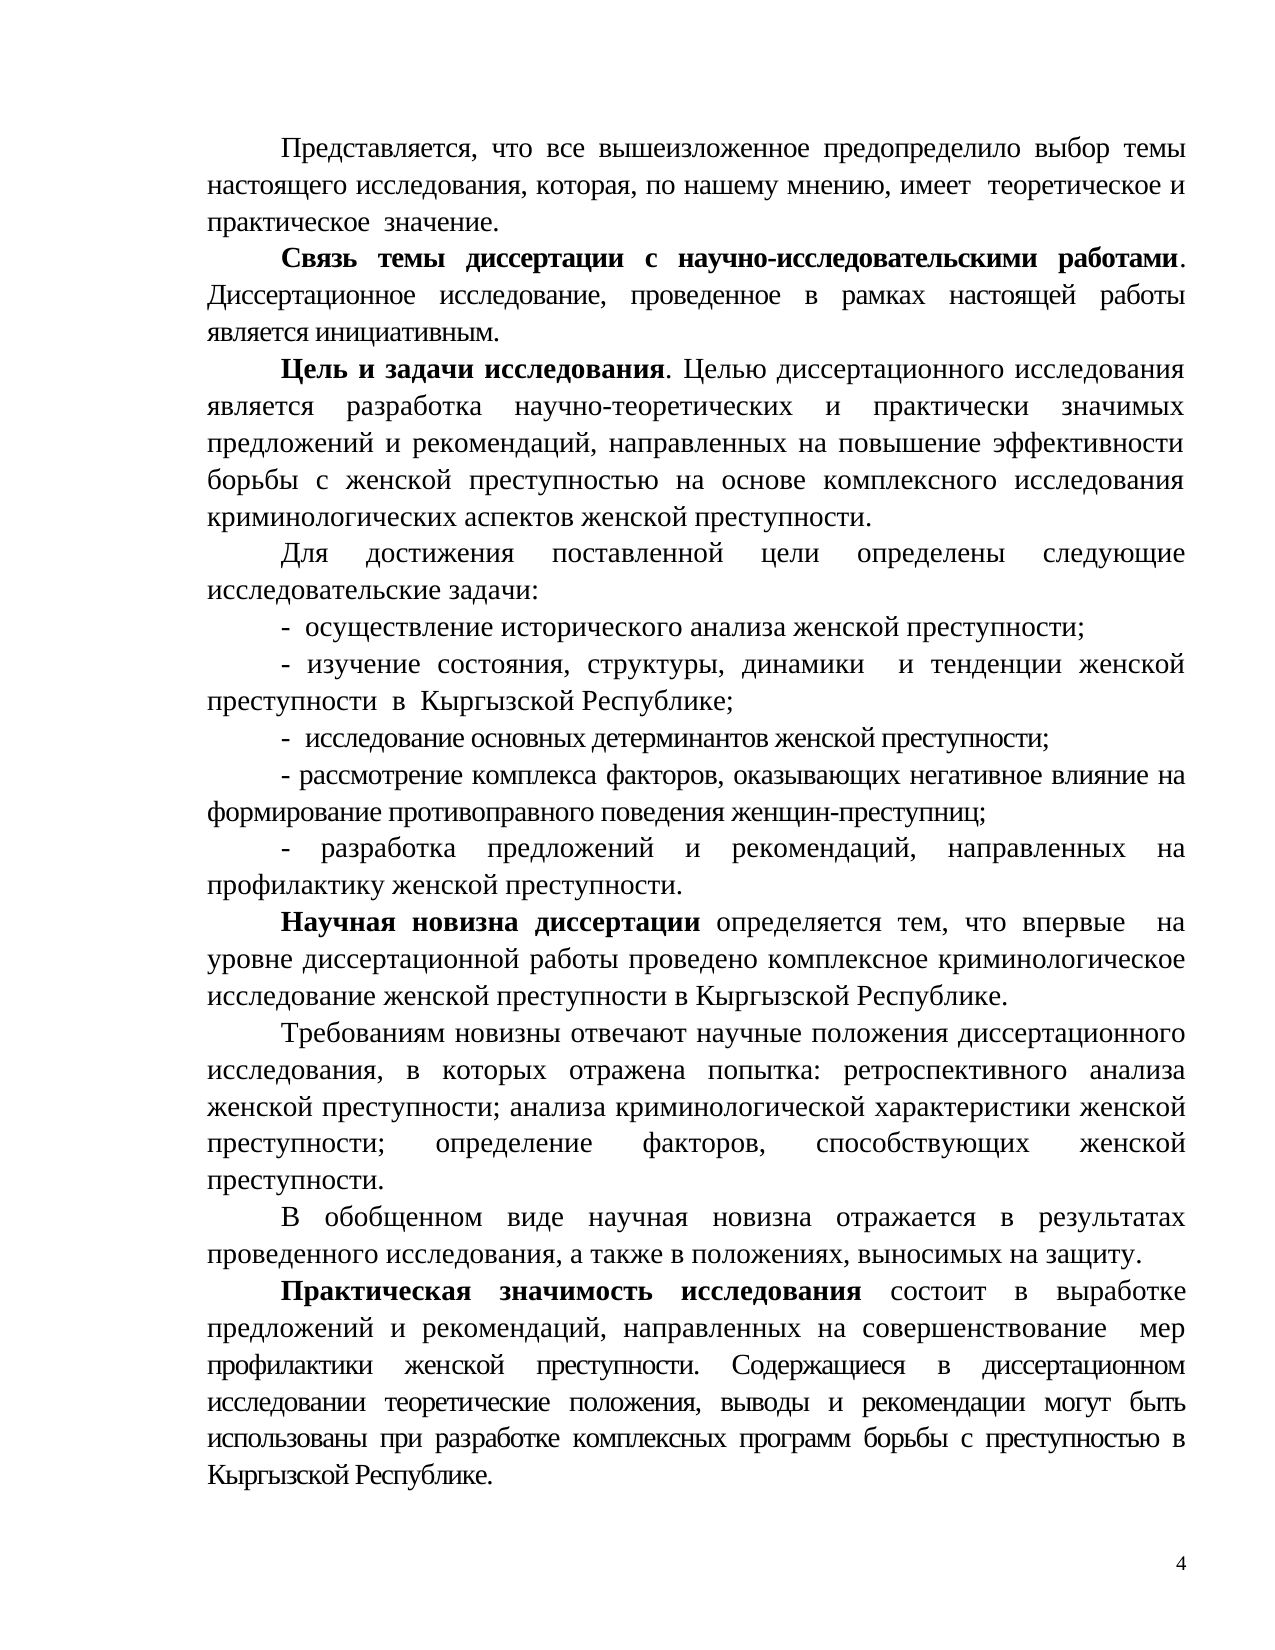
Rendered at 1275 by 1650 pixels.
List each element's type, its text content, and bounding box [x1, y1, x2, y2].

text - изучение состояния, структуры, динамики и тенденции женской преступности в Кыргызской Республике; [207, 646, 1186, 717]
text Связь темы диссертации с научно-исследовательскими работами. Диссертационное исследование, проведенное в рамках настоящей работы является инициативным. [207, 241, 1186, 348]
text - разработка предложений и рекомендаций, направленных на профилактику женской преступности. [207, 831, 1186, 901]
text - исследование основных детерминантов женской преступности; [207, 720, 1186, 753]
text - осуществление исторического анализа женской преступности; [207, 609, 1186, 643]
text Для достижения поставленной цели определены следующие исследовательские задачи: [207, 536, 1186, 606]
text Требованиям новизны отвечают научные положения диссертационного исследования, в которых отражена попытка: ретроспективного анализа женской преступности; анализа криминологической характеристики женской преступности; определение факторов, способствующих женской преступности. [207, 1015, 1186, 1196]
text В обобщенном виде научная новизна отражается в результатах проведенного исследования, а также в положениях, выносимых на защиту. [207, 1199, 1186, 1270]
text Научная новизна диссертации определяется тем, что впервые на уровне диссертационной работы проведено комплексное криминологическое исследование женской преступности в Кыргызской Республике. [207, 904, 1186, 1012]
text - рассмотрение комплекса факторов, оказывающих негативное влияние на формирование противоправного поведения женщин-преступниц; [207, 757, 1186, 827]
text Представляется, что все вышеизложенное предопределило выбор темы настоящего исследования, которая, по нашему мнению, имеет теоретическое и практическое значение. [207, 130, 1186, 237]
text Цель и задачи исследования. Целью диссертационного исследования является разработка научно-теоретических и практически значимых предложений и рекомендаций, направленных на повышение эффективности борьбы с женской преступностью на основе комплексного исследования криминологических аспектов женской преступности. [207, 351, 1185, 532]
text Практическая значимость исследования состоит в выработке предложений и рекомендаций, направленных на совершенствование мер профилактики женской преступности. Содержащиеся в диссертационном исследовании теоретические положения, выводы и рекомендации могут быть использованы при разработке комплексных программ борьбы с преступностью в Кыргызской Республике. [207, 1273, 1186, 1491]
